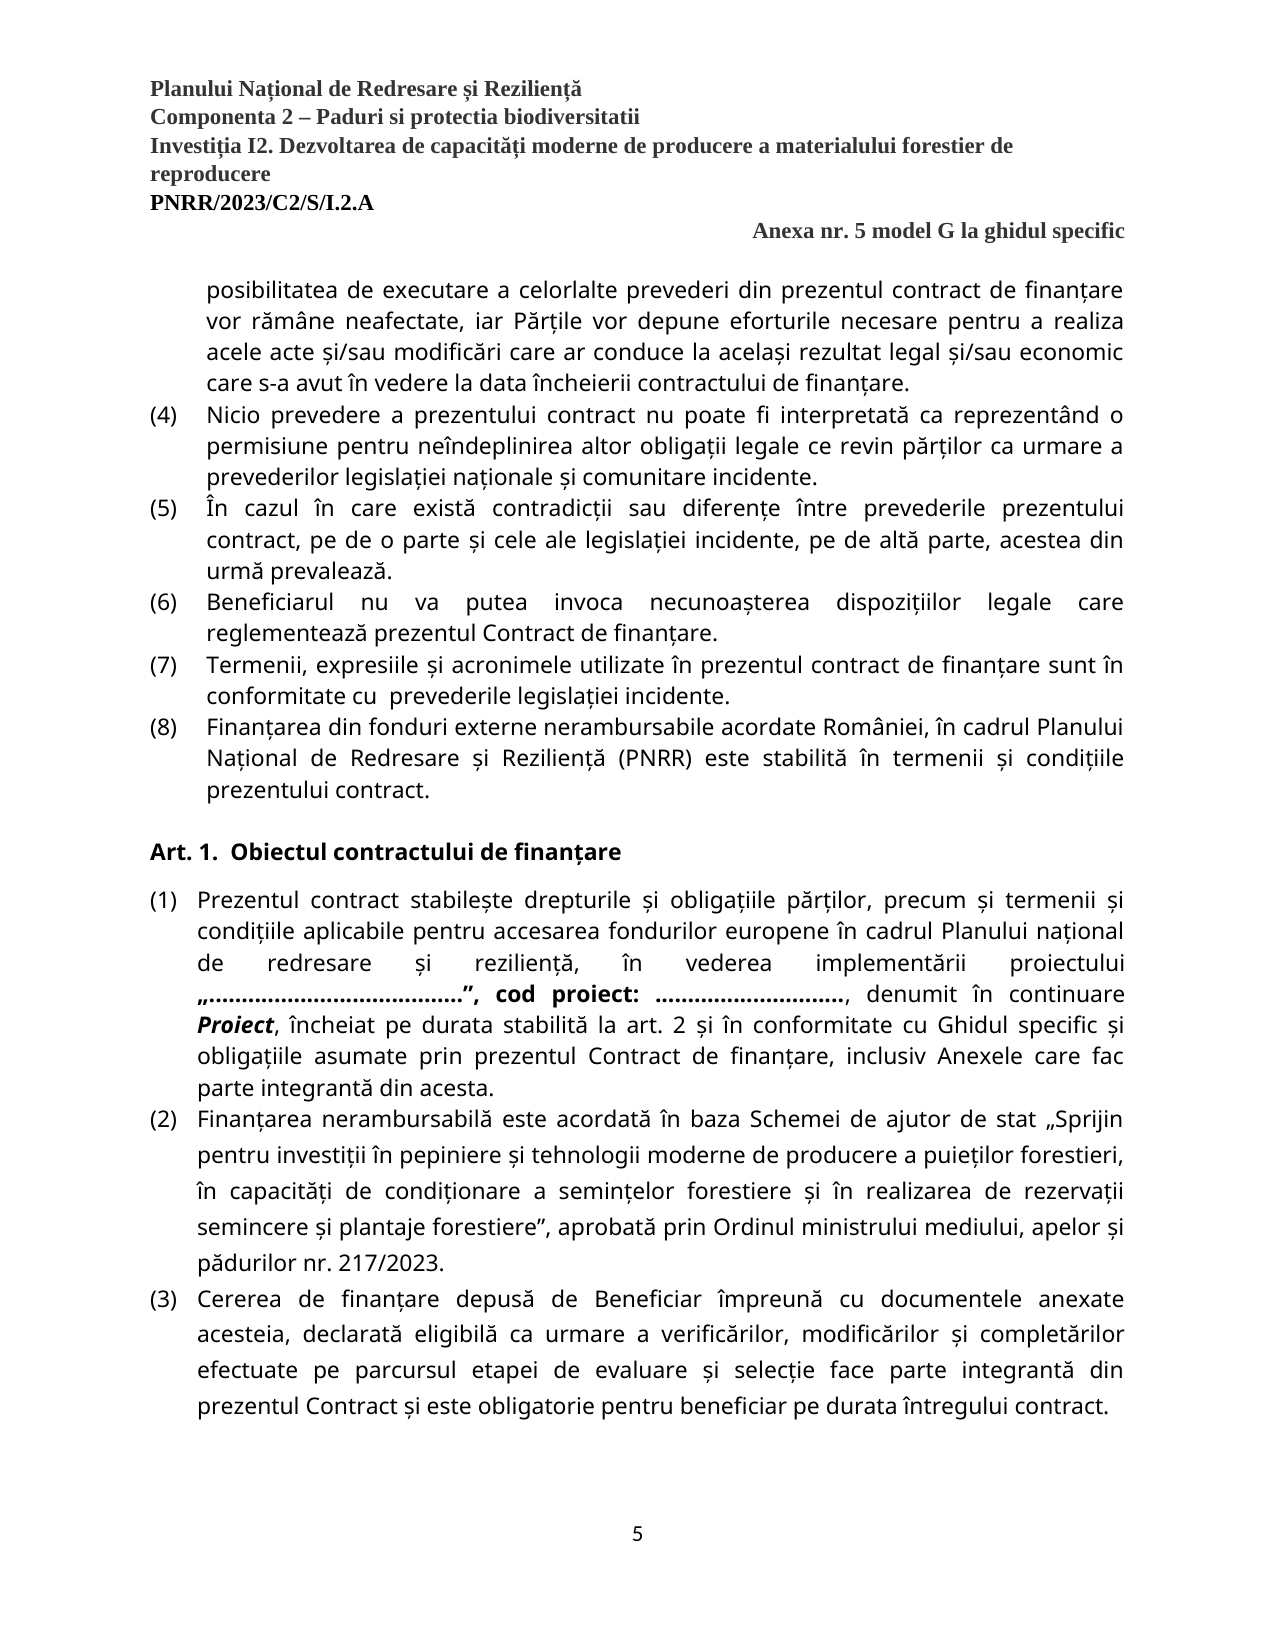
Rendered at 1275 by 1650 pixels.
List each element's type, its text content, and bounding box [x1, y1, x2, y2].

text Art. 1. Obiectul contractului de finanțare [150, 836, 1125, 867]
list Finanțarea nerambursabilă este acordată în baza Schemei de ajutor de stat „Sprijin pentru investiții în pepiniere și tehnologii moderne de producere a puieților forestieri, în capacități de condiționare a semințelor forestiere și în realizarea de rezervații semincere și plantaje forestiere”, aprobată prin Ordinul ministrului mediului, apelor și pădurilor nr. 217/2023. [150, 1103, 1125, 1278]
list Prezentul contract stabilește drepturile și obligațiile părților, precum și termenii și condițiile aplicabile pentru accesarea fondurilor europene în cadrul Planului național de redresare și reziliență, în vederea implementării proiectului „.......................................”, cod proiect: ............................., denumit în continuare Proiect, încheiat pe durata stabilită la art. 2 şi în conformitate cu Ghidul specific și obligațiile asumate prin prezentul Contract de finanțare, inclusiv Anexele care fac parte integrantă din acesta. [150, 884, 1125, 1103]
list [150, 274, 1125, 399]
list Finanțarea din fonduri externe nerambursabile acordate României, în cadrul Planului Național de Redresare și Reziliență (PNRR) este stabilită în termenii și condițiile prezentului contract. [150, 711, 1125, 805]
list Cererea de finanțare depusă de Beneficiar împreună cu documentele anexate acesteia, declarată eligibilă ca urmare a verificărilor, modificărilor şi completărilor efectuate pe parcursul etapei de evaluare și selecție face parte integrantă din prezentul Contract și este obligatorie pentru beneficiar pe durata întregului contract. [150, 1282, 1125, 1422]
list Termenii, expresiile şi acronimele utilizate în prezentul contract de finanțare sunt în conformitate cu prevederile legislației incidente. [150, 649, 1125, 711]
list Nicio prevedere a prezentului contract nu poate fi interpretată ca reprezentând o permisiune pentru neîndeplinirea altor obligații legale ce revin părților ca urmare a prevederilor legislației naționale şi comunitare incidente. [150, 399, 1125, 492]
list Beneficiarul nu va putea invoca necunoașterea dispozițiilor legale care reglementează prezentul Contract de finanțare. [150, 586, 1125, 649]
list În cazul în care există contradicții sau diferențe între prevederile prezentului contract, pe de o parte şi cele ale legislației incidente, pe de altă parte, acestea din urmă prevalează. [150, 492, 1125, 586]
